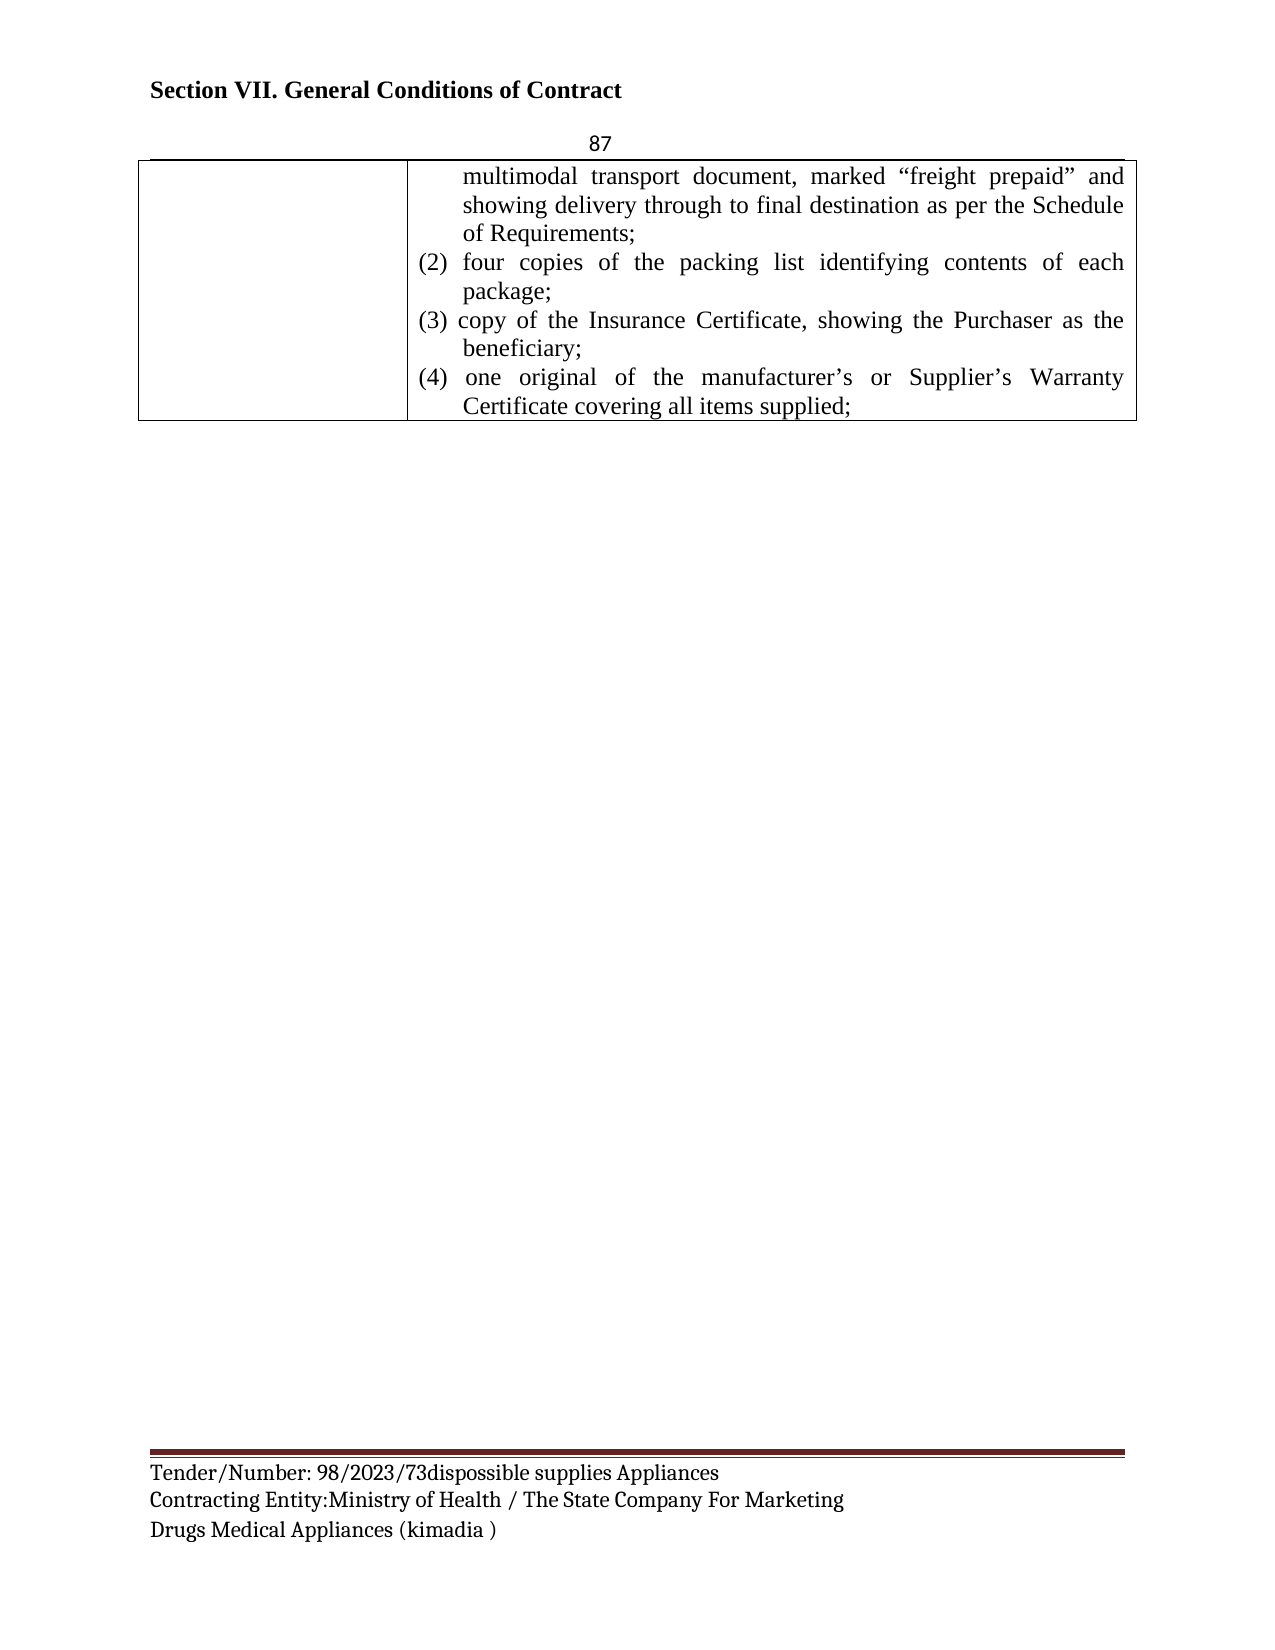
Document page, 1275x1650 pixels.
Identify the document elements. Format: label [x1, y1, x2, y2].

table_cell [408, 161, 1136, 420]
table_cell [139, 161, 407, 420]
